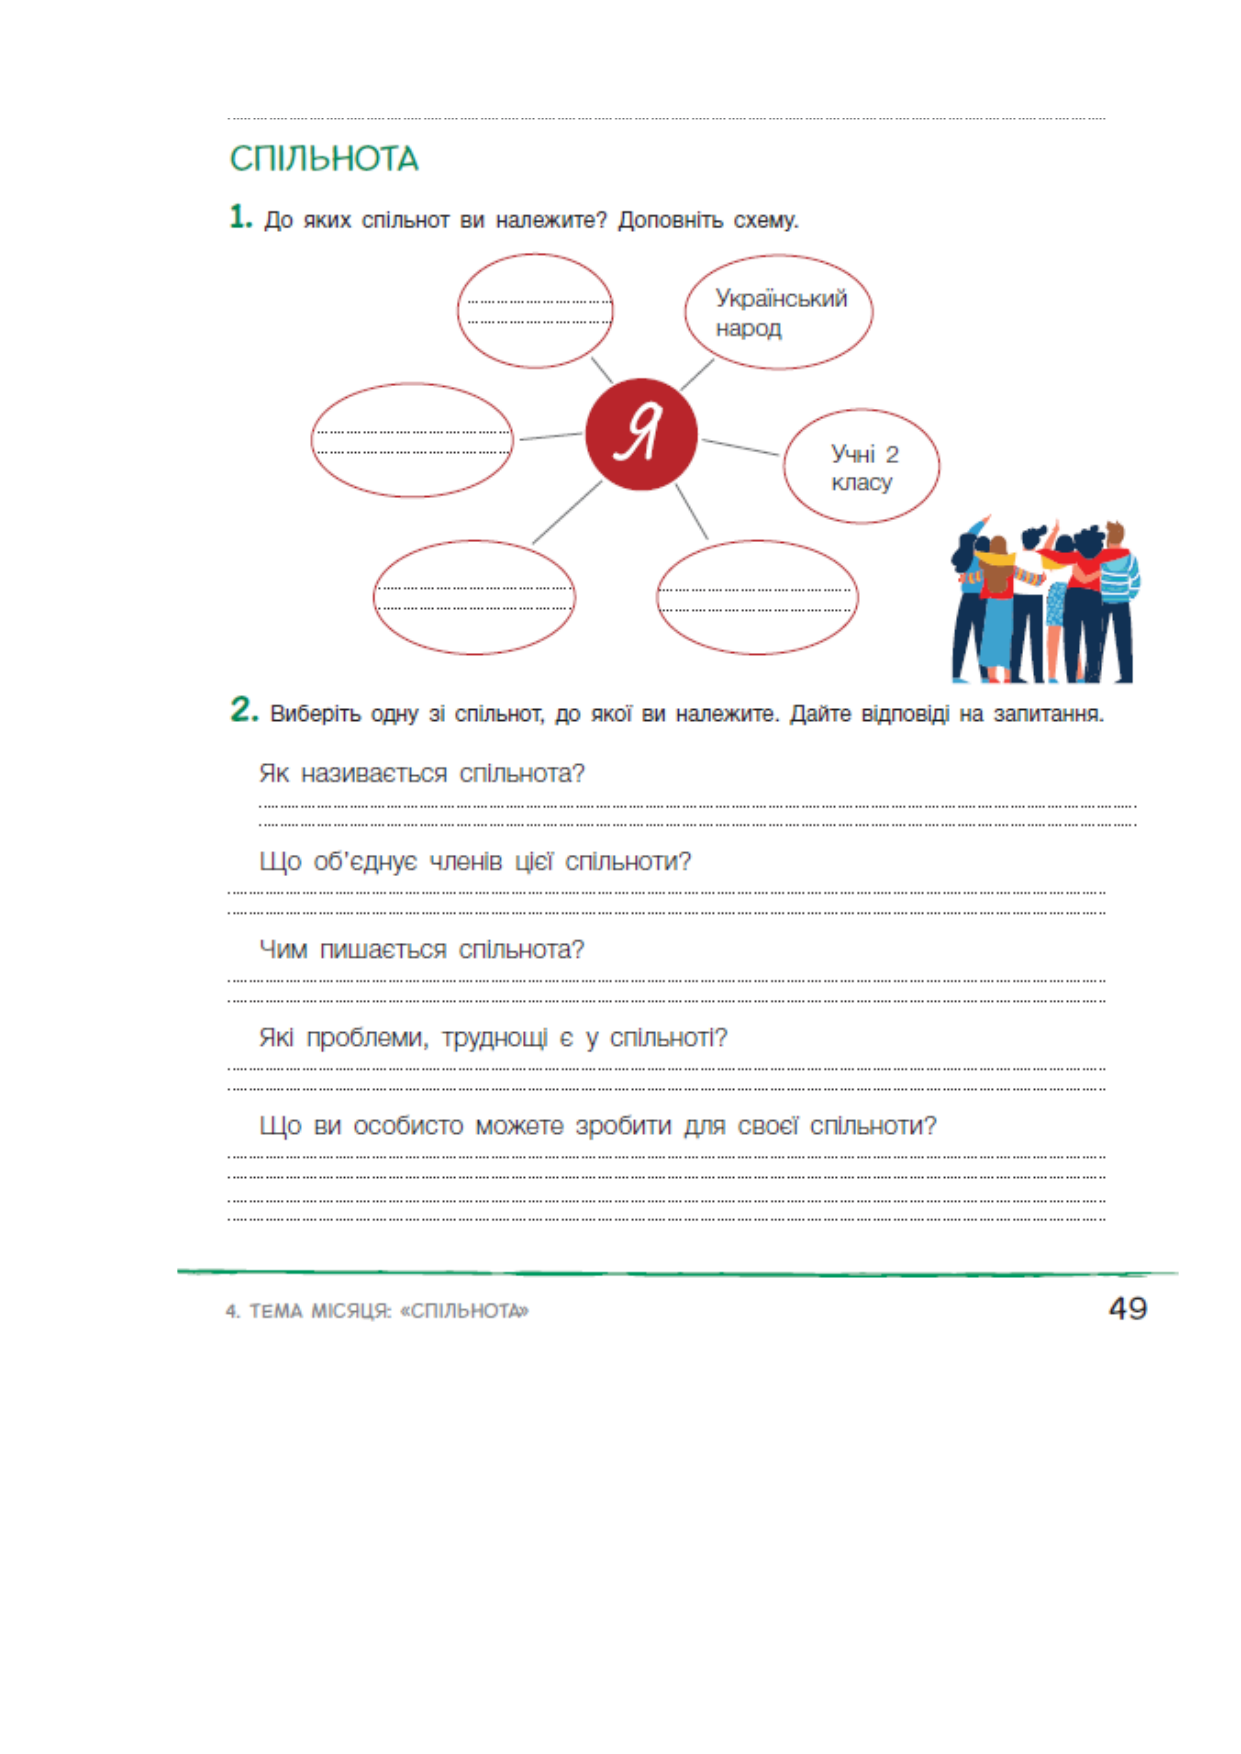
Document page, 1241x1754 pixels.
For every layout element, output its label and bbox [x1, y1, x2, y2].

picture [177, 118, 1179, 1333]
